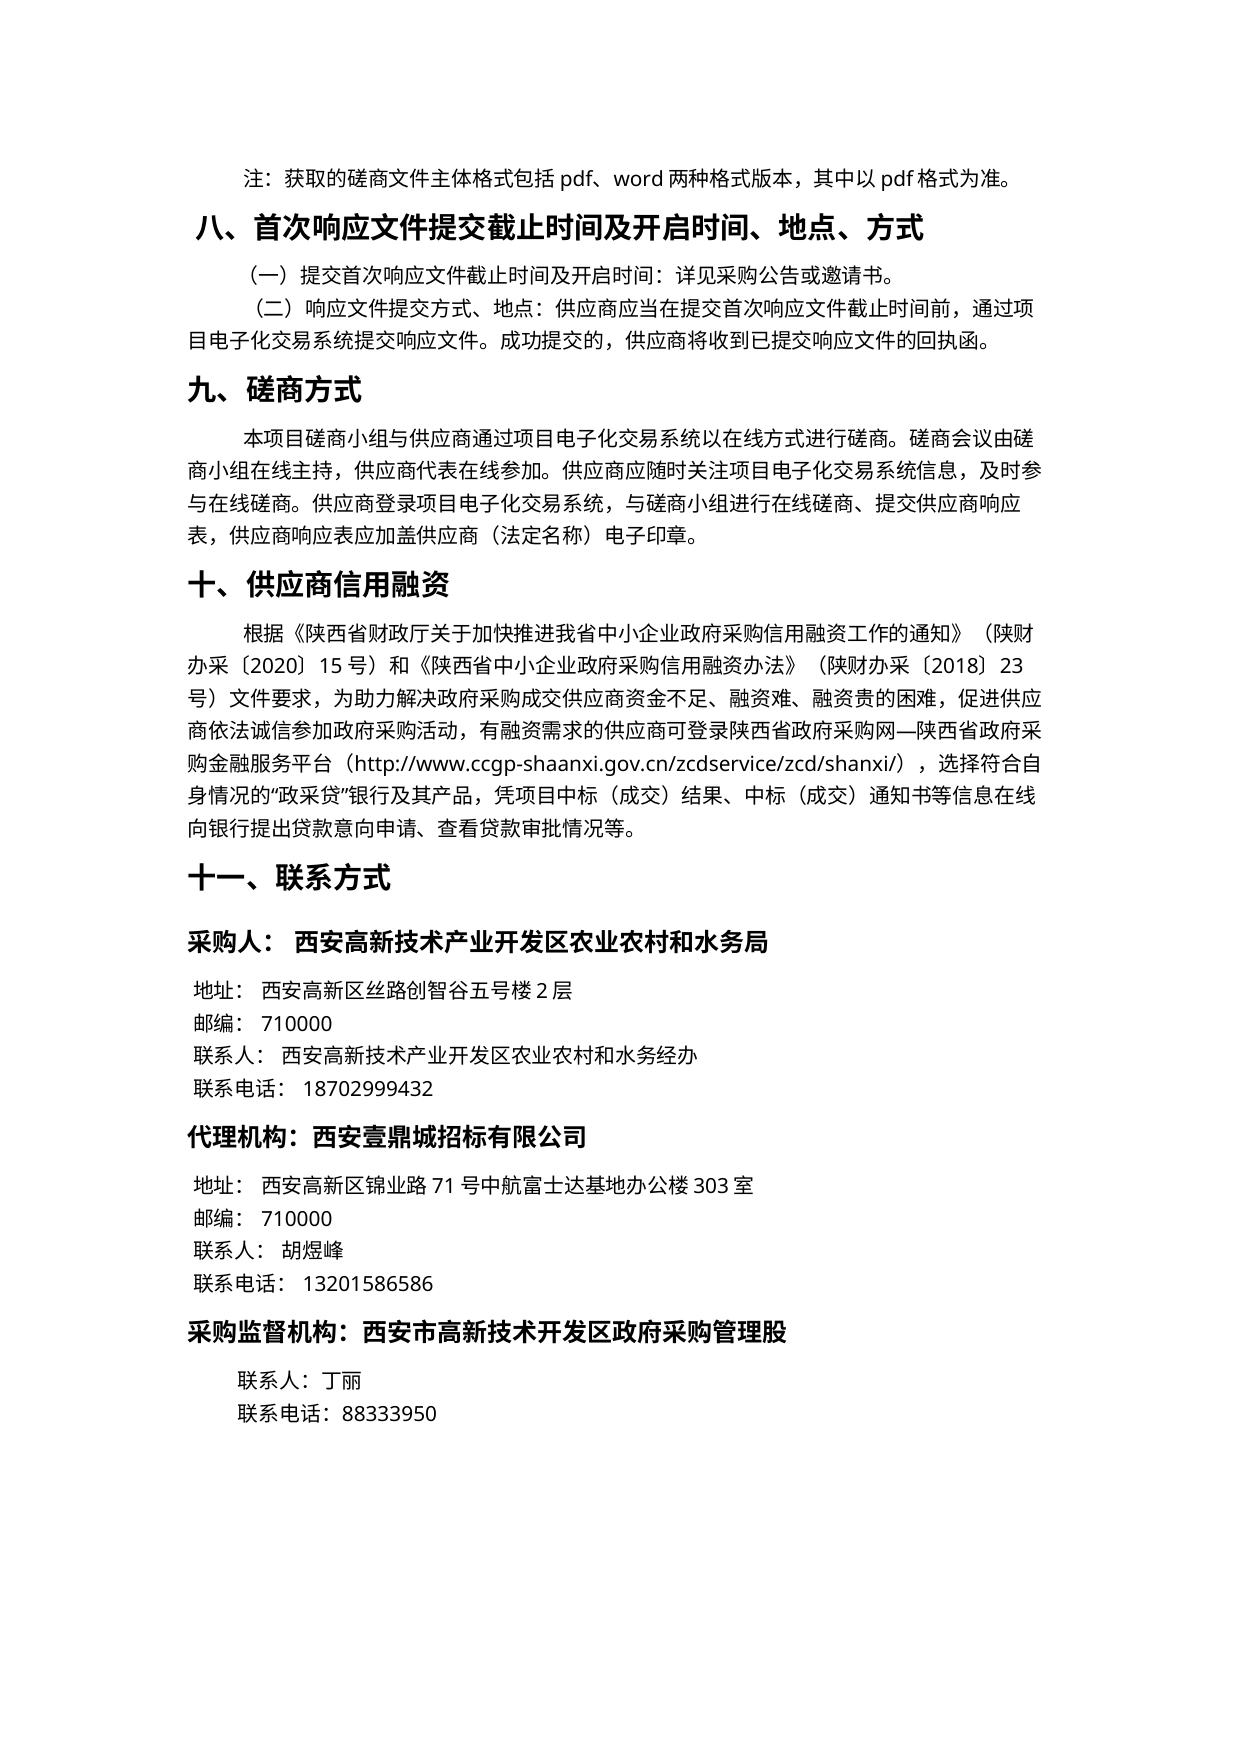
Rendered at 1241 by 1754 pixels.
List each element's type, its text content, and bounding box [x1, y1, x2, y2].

text 十、供应商信用融资 [187, 552, 1053, 617]
text 采购人： 西安高新技术产业开发区农业农村和水务局 [187, 909, 1053, 974]
text 联系电话：88333950 [187, 1397, 1053, 1429]
text 联系人： 胡煜峰 [187, 1234, 1053, 1267]
text 九、磋商方式 [187, 357, 1053, 422]
text 八、首次响应文件提交截止时间及开启时间、地点、方式 [187, 194, 1053, 259]
text 联系人：丁丽 [187, 1364, 1053, 1397]
text 邮编： 710000 [187, 1007, 1053, 1039]
text 采购监督机构：西安市高新技术开发区政府采购管理股 [187, 1299, 1053, 1364]
text （一）提交首次响应文件截止时间及开启时间：详见采购公告或邀请书。 [187, 259, 1053, 292]
text 联系电话： 13201586586 [187, 1267, 1053, 1299]
text （二）响应文件提交方式、地点：供应商应当在提交首次响应文件截止时间前，通过项目电子化交易系统提交响应文件。成功提交的，供应商将收到已提交响应文件的回执函。 [187, 292, 1053, 357]
text 联系电话： 18702999432 [187, 1072, 1053, 1104]
text 联系人： 西安高新技术产业开发区农业农村和水务经办 [187, 1039, 1053, 1072]
text 邮编： 710000 [187, 1202, 1053, 1234]
text 注：获取的磋商文件主体格式包括pdf、word两种格式版本，其中以pdf格式为准。 [187, 162, 1053, 194]
text 地址： 西安高新区丝路创智谷五号楼2层 [187, 974, 1053, 1007]
text 十一、联系方式 [187, 844, 1053, 909]
text 代理机构：西安壹鼎城招标有限公司 [187, 1104, 1053, 1169]
text 根据《陕西省财政厅关于加快推进我省中小企业政府采购信用融资工作的通知》（陕财办采〔2020〕15 号）和《陕西省中小企业政府采购信用融资办法》（陕财办采〔2018〕23 号）文件要求，为助力解决政府采购成交供应商资金不足、融资难、融资贵的困难，促进供应商依法诚信参加政府采购活动，有融资需求的供应商可登录陕西省政府采购网—陕西省政府采购金融服务平台（http://www.ccgp-shaanxi.gov.cn/zcdservice/zcd/shanxi/），选择符合自身情况的“政采贷”银行及其产品，凭项目中标（成交）结果、中标（成交）通知书等信息在线向银行提出贷款意向申请、查看贷款审批情况等。 [187, 617, 1053, 844]
text 本项目磋商小组与供应商通过项目电子化交易系统以在线方式进行磋商。磋商会议由磋商小组在线主持，供应商代表在线参加。供应商应随时关注项目电子化交易系统信息，及时参与在线磋商。供应商登录项目电子化交易系统，与磋商小组进行在线磋商、提交供应商响应表，供应商响应表应加盖供应商（法定名称）电子印章。 [187, 422, 1053, 552]
text 地址： 西安高新区锦业路71号中航富士达基地办公楼303室 [187, 1169, 1053, 1202]
